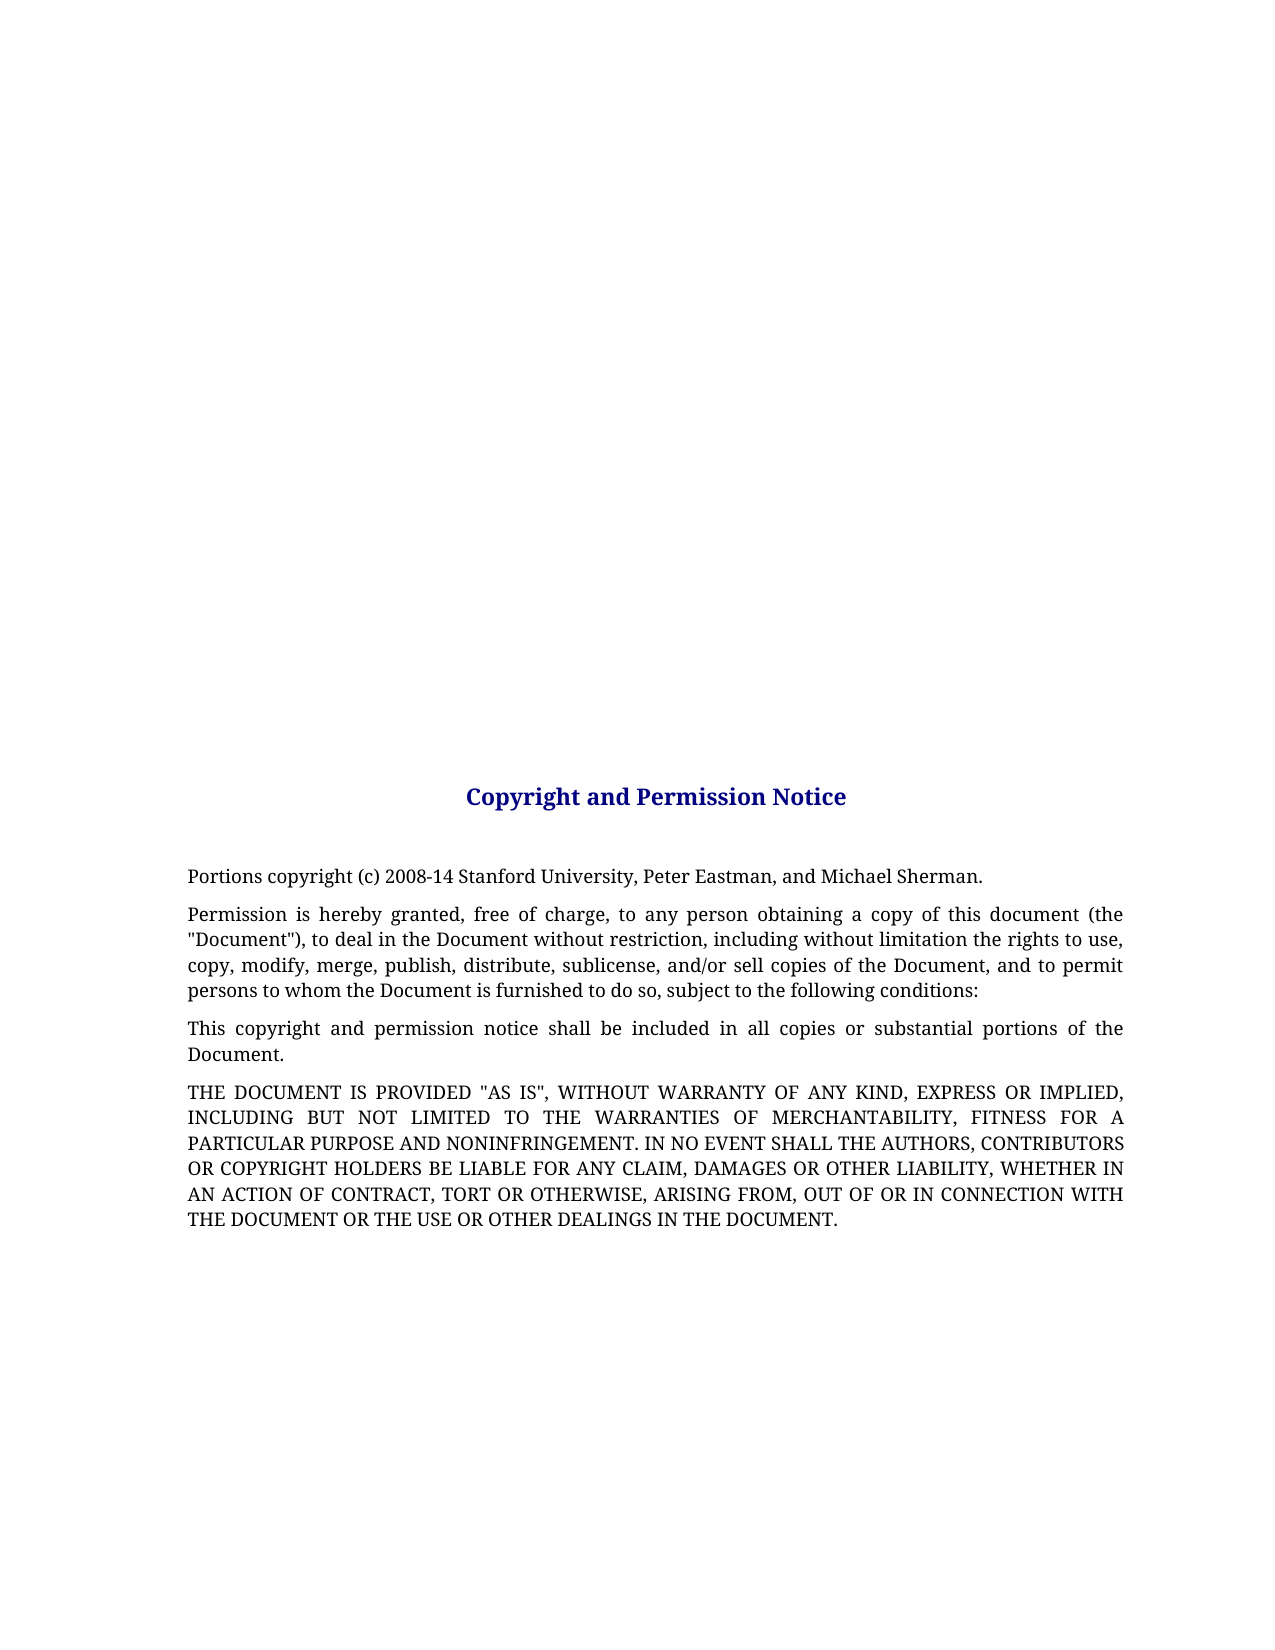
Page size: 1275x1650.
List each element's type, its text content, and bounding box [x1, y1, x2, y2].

text This copyright and permission notice shall be included in all copies or substantial portions of the Document. [187, 1016, 1125, 1067]
text Permission is hereby granted, free of charge, to any person obtaining a copy of this document (the "Document"), to deal in the Document without restriction, including without limitation the rights to use, copy, modify, merge, publish, distribute, sublicense, and/or sell copies of the Document, and to permit persons to whom the Document is furnished to do so, subject to the following conditions: [187, 901, 1125, 1003]
text Portions copyright (c) 2008-14 Stanford University, Peter Eastman, and Michael Sherman. [187, 863, 1125, 888]
text Copyright and Permission Notice [187, 781, 1125, 812]
text THE DOCUMENT IS PROVIDED "AS IS", WITHOUT WARRANTY OF ANY KIND, EXPRESS OR IMPLIED, INCLUDING BUT NOT LIMITED TO THE WARRANTIES OF MERCHANTABILITY, FITNESS FOR A PARTICULAR PURPOSE AND NONINFRINGEMENT. IN NO EVENT SHALL THE AUTHORS, CONTRIBUTORS OR COPYRIGHT HOLDERS BE LIABLE FOR ANY CLAIM, DAMAGES OR OTHER LIABILITY, WHETHER IN AN ACTION OF CONTRACT, TORT OR OTHERWISE, ARISING FROM, OUT OF OR IN CONNECTION WITH THE DOCUMENT OR THE USE OR OTHER DEALINGS IN THE DOCUMENT. [187, 1079, 1125, 1232]
